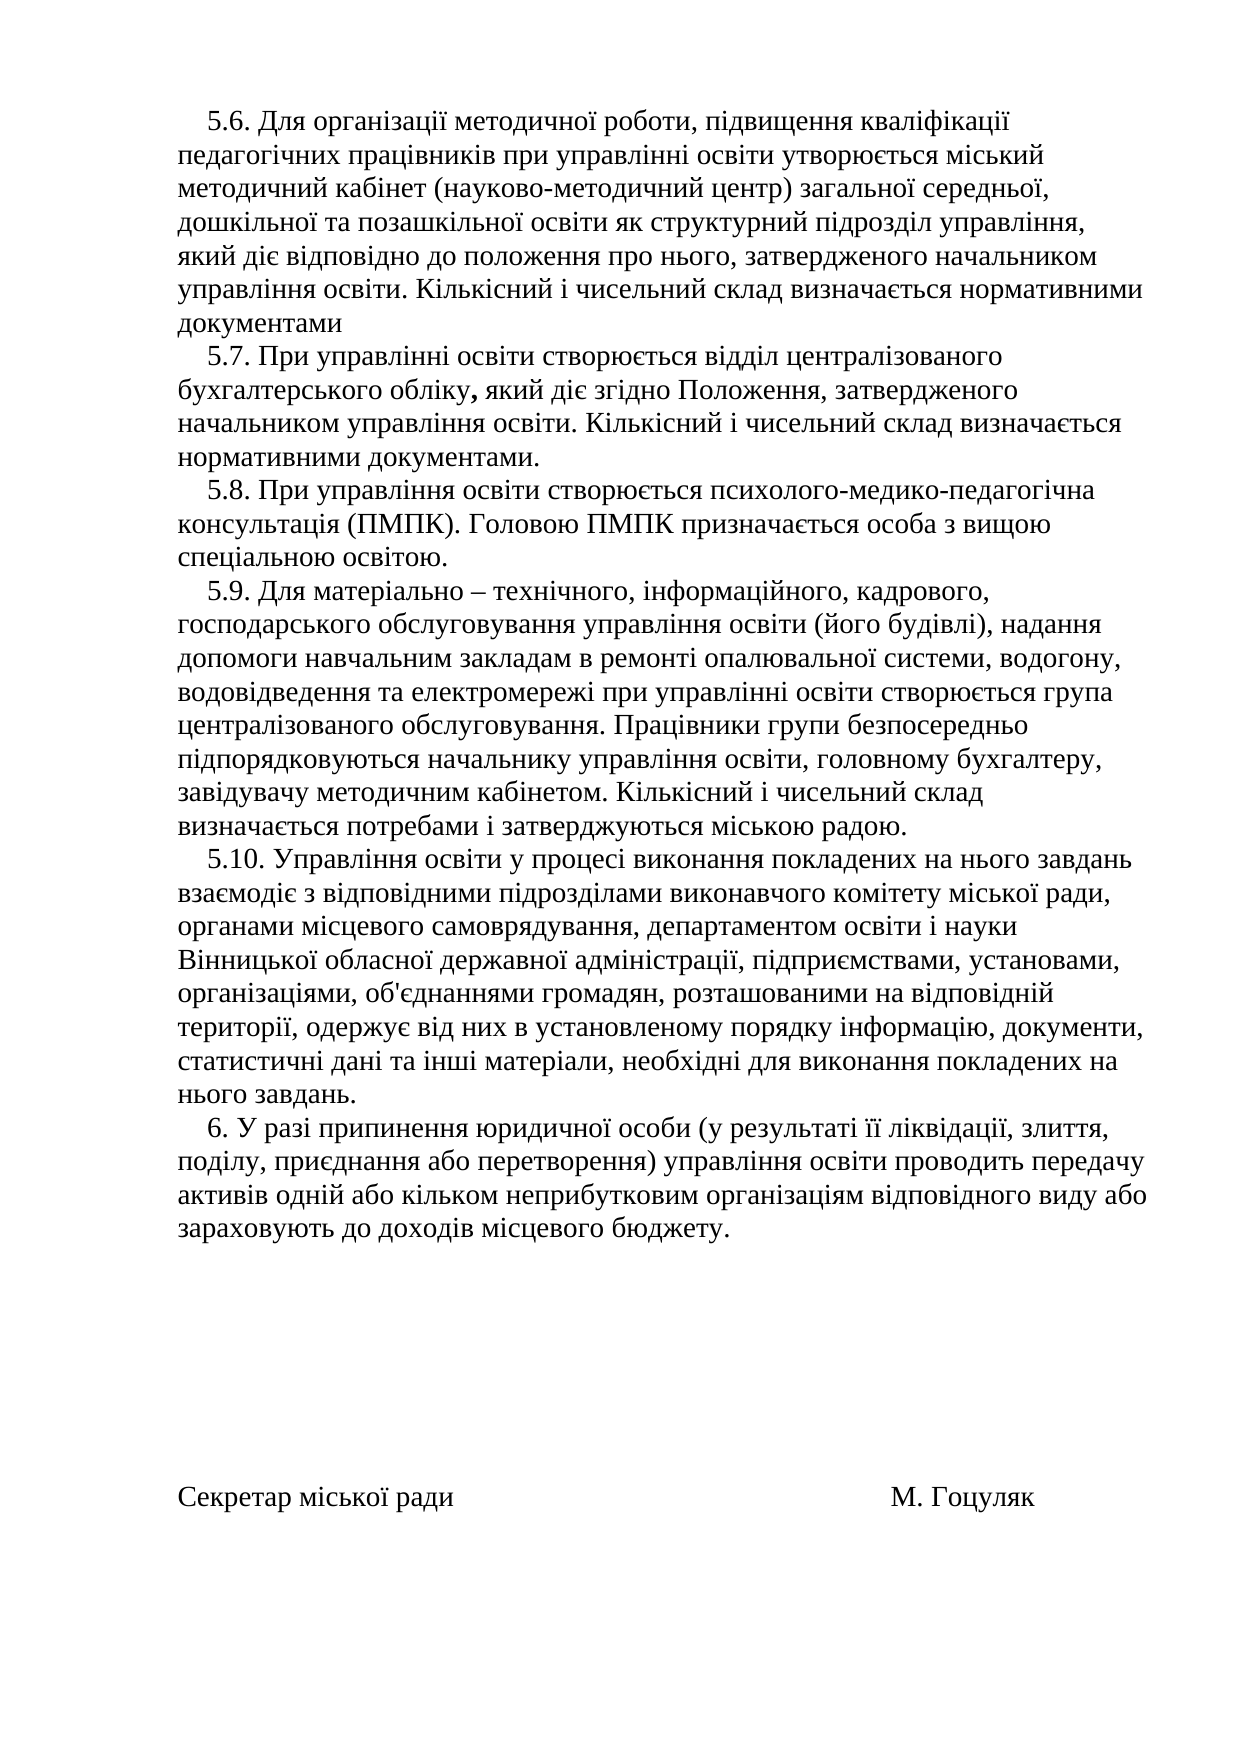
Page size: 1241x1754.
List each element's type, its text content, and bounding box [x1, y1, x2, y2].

text 5.6. Для організації методичної роботи, підвищення кваліфікації педагогічних працівників при управлінні освіти утворюється міський методичний кабінет (науково-методичний центр) загальної середньої, дошкільної та позашкільної освіти як структурний підрозділ управління, який діє відповідно до положення про нього, затвердженого начальником управління освіти. Кількісний і чисельний склад визначається нормативними документами [177, 103, 1152, 338]
text Секретар міської ради М. Гоцуляк [177, 1479, 1152, 1512]
text 6. У разі припинення юридичної особи (у результаті її ліквідації, злиття, поділу, приєднання або перетворення) управління освіти проводить передачу активів одній або кільком неприбутковим організаціям відповідного виду або зараховують до доходів місцевого бюджету. [177, 1110, 1152, 1244]
text 5.9. Для матеріально – технічного, інформаційного, кадрового, господарського обслуговування управління освіти (його будівлі), надання допомоги навчальним закладам в ремонті опалювальної системи, водогону, водовідведення та електромережі при управлінні освіти створюється група централізованого обслуговування. Працівники групи безпосередньо підпорядковуються начальнику управління освіти, головному бухгалтеру, завідувачу методичним кабінетом. Кількісний і чисельний склад визначається потребами і затверджуються міською радою. [177, 573, 1152, 841]
text 5.10. Управління освіти у процесі виконання покладених на нього завдань взаємодіє з відповідними підрозділами виконавчого комітету міської ради, органами місцевого самоврядування, департаментом освіти і науки Вінницької обласної державної адміністрації, підприємствами, установами, організаціями, об'єднаннями громадян, розташованими на відповідній території, одержує від них в установленому порядку інформацію, документи, статистичні дані та інші матеріали, необхідні для виконання покладених на нього завдань. [177, 841, 1152, 1110]
text 5.7. При управлінні освіти створюється відділ централізованого бухгалтерського обліку, який діє згідно Положення, затвердженого начальником управління освіти. Кількісний і чисельний склад визначається нормативними документами. [177, 338, 1152, 472]
text 5.8. При управління освіти створюється психолого-медико-педагогічна консультація (ПМПК). Головою ПМПК призначається особа з вищою спеціальною освітою. [177, 472, 1152, 573]
